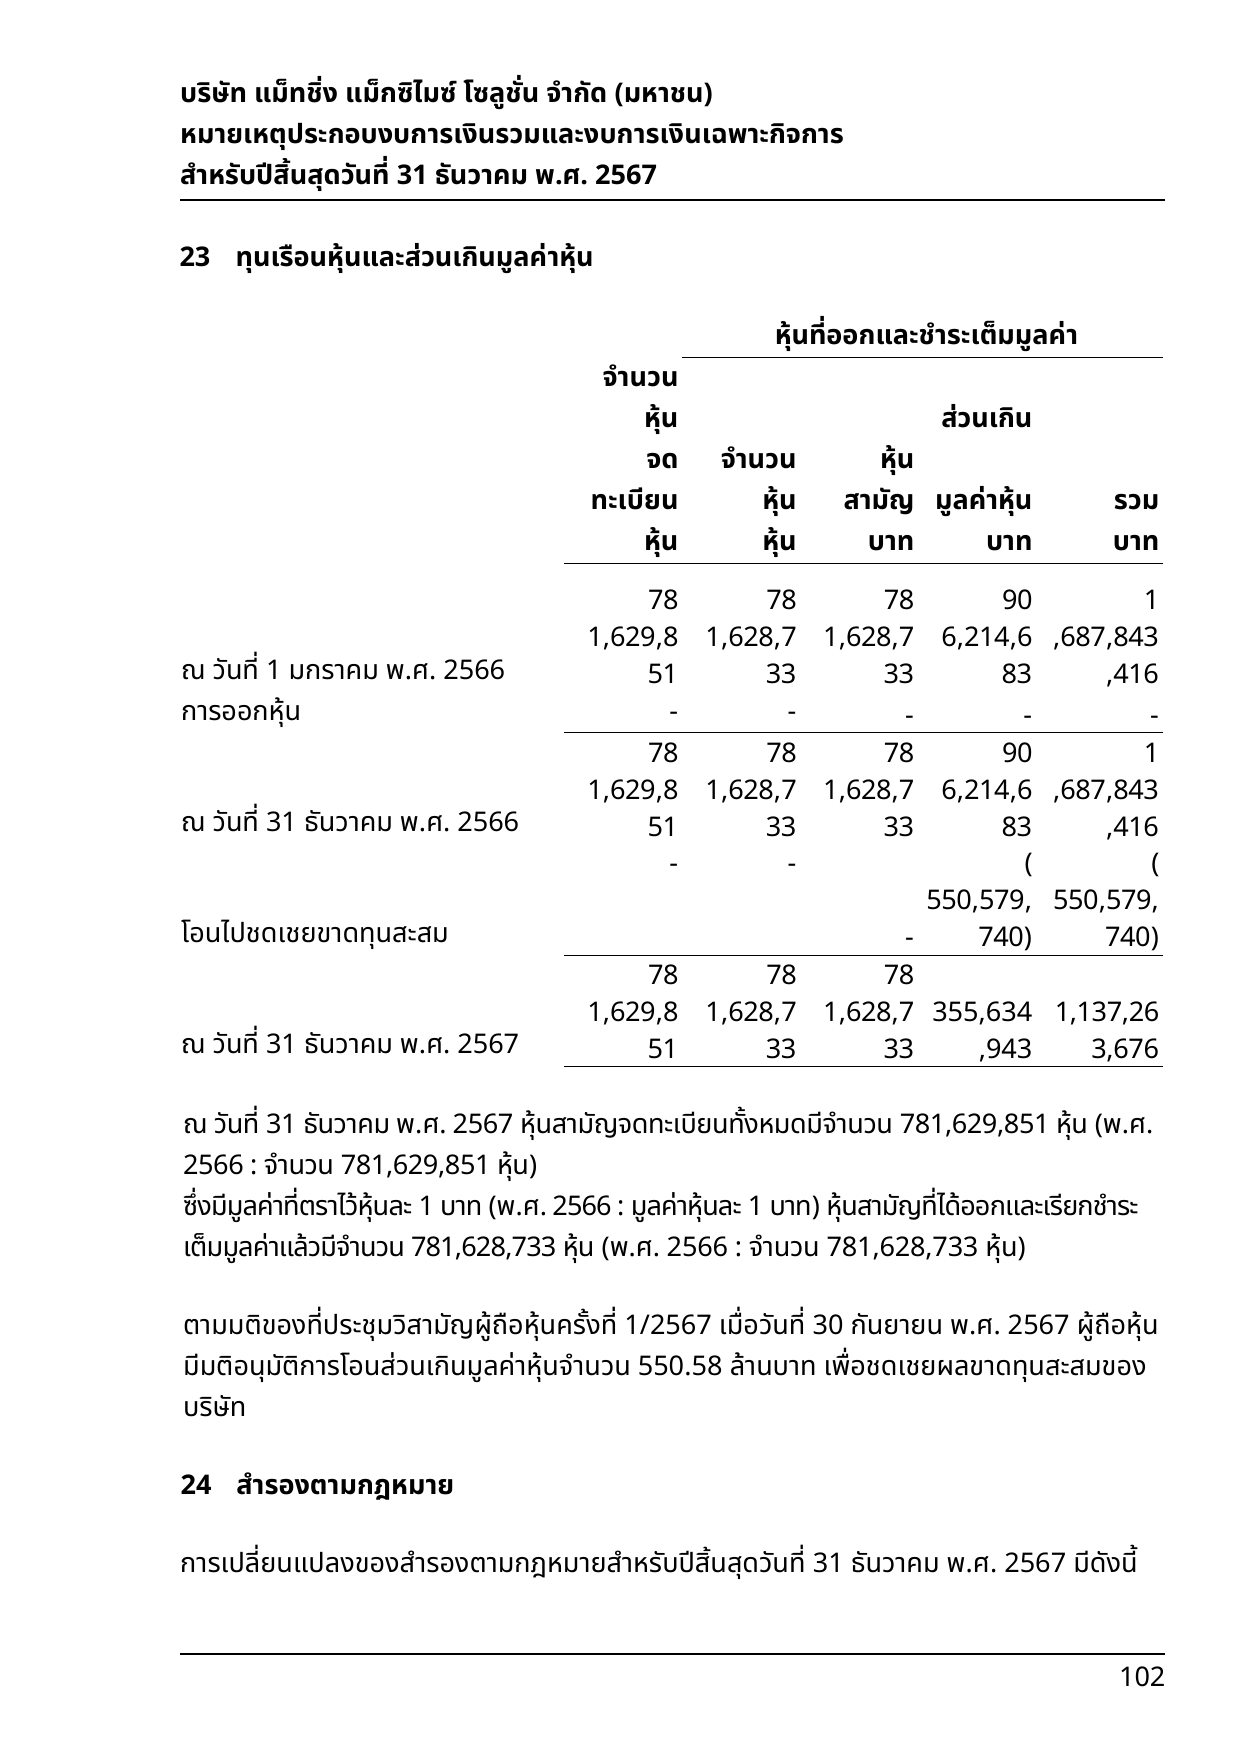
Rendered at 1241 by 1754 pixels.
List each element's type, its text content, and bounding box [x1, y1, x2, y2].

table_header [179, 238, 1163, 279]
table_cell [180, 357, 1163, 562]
text ณ วันที่ 31 ธันวาคม พ.ศ. 2567 หุ้นสามัญจดทะเบียนทั้งหมดมีจำนวน 781,629,851 หุ้น (พ.ศ. 2566 : จำนวน 781,629,851 หุ้น) ซึ่งมีมูลค่าที่ตราไว้หุ้นละ 1 บาท (พ.ศ. 2566 : มูลค่าหุ้นละ 1 บาท) หุ้นสามัญที่ได้ออกและเรียกชำระเต็มมูลค่าแล้วมีจำนวน 781,628,733 หุ้น (พ.ศ. 2566 : จำนวน 781,628,733 หุ้น) [183, 1104, 1165, 1269]
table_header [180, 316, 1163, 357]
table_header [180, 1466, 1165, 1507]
text ตามมติของที่ประชุมวิสามัญผู้ถือหุ้นครั้งที่ 1/2567 เมื่อวันที่ 30 กันยายน พ.ศ. 2567 ผู้ถือหุ้นมีมติอนุมัติการโอนส่วนเกินมูลค่าหุ้นจำนวน 550.58 ล้านบาท เพื่อชดเชยผลขาดทุนสะสมของบริษัท [183, 1306, 1165, 1429]
text การเปลี่ยนแปลงของสำรองตามกฎหมายสำหรับปีสิ้นสุดวันที่ 31 ธันวาคม พ.ศ. 2567 มีดังนี้ [180, 1544, 1165, 1585]
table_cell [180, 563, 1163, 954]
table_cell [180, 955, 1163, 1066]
